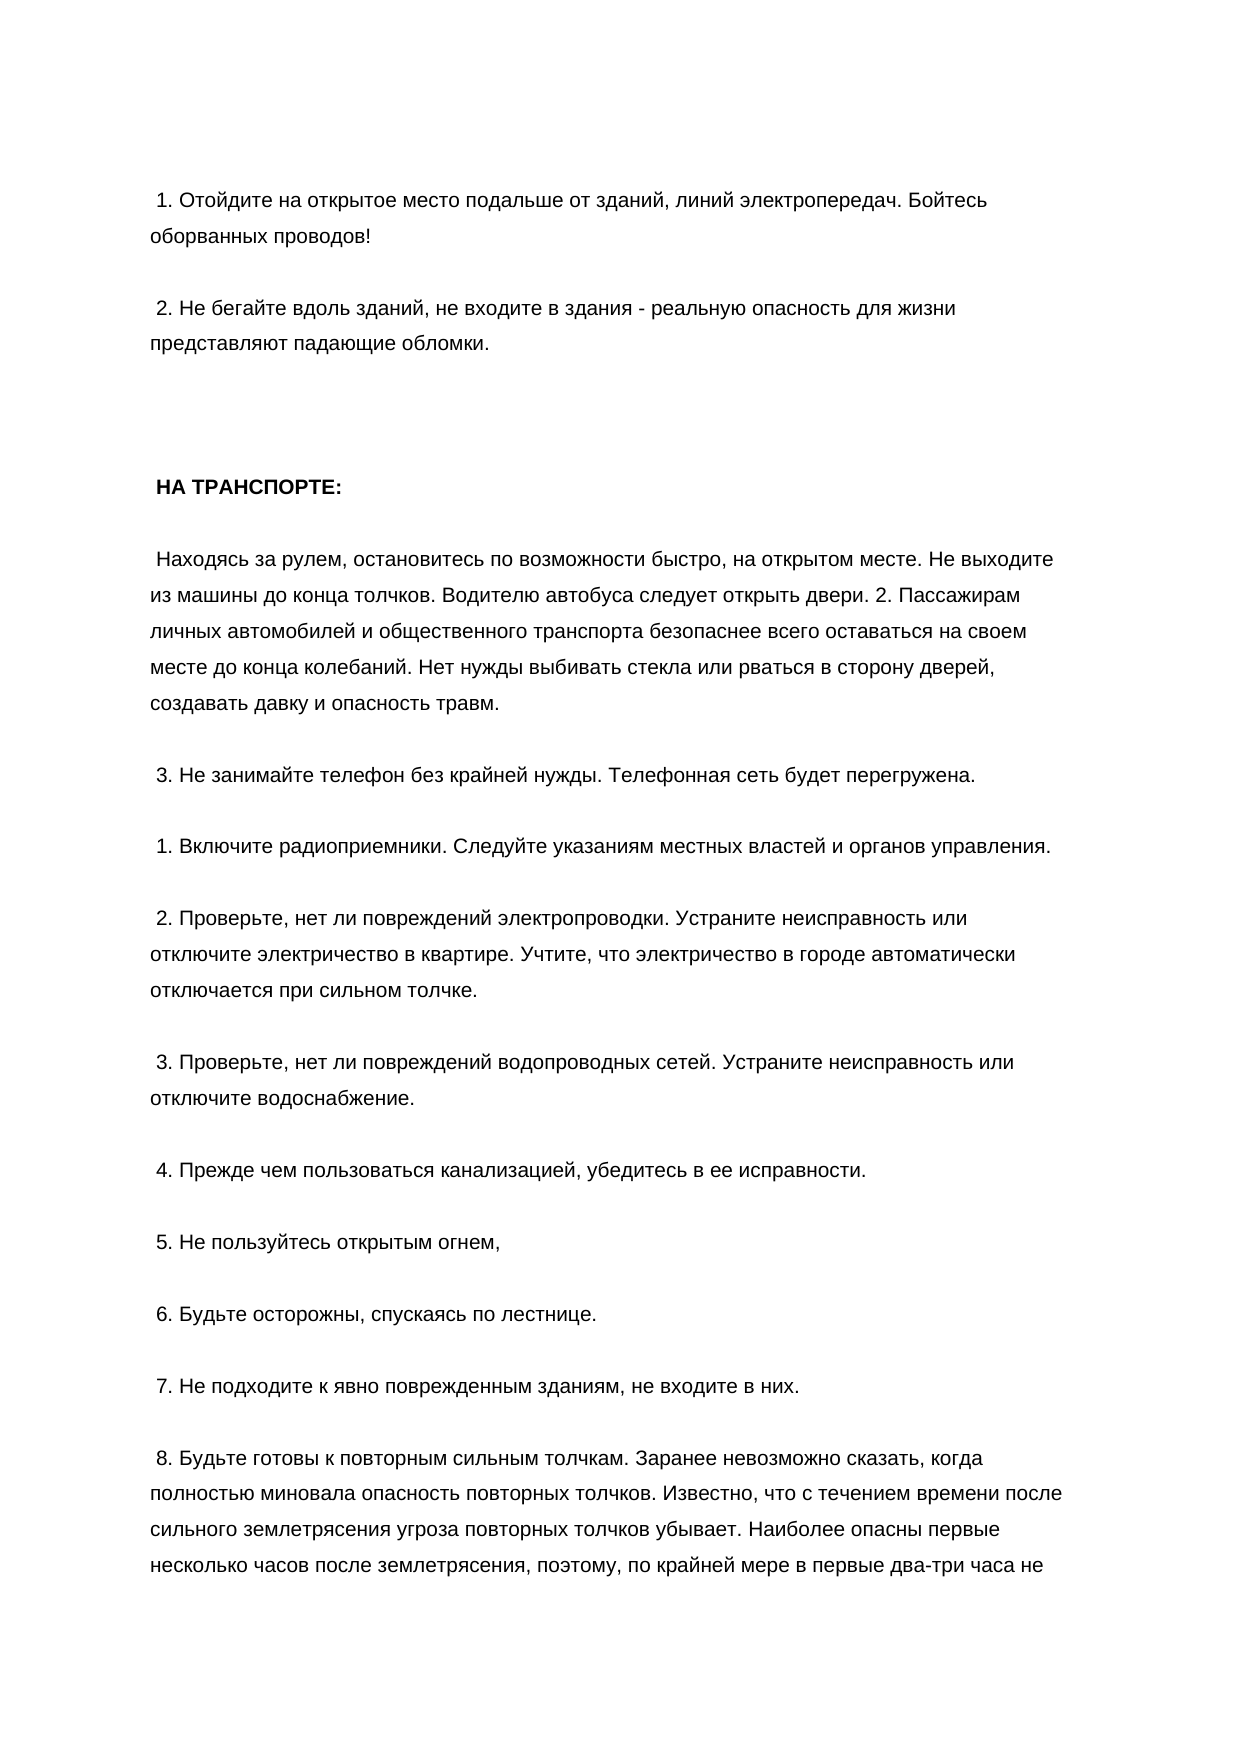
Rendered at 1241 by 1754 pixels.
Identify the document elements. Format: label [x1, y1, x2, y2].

table_cell [140, 150, 1078, 1577]
